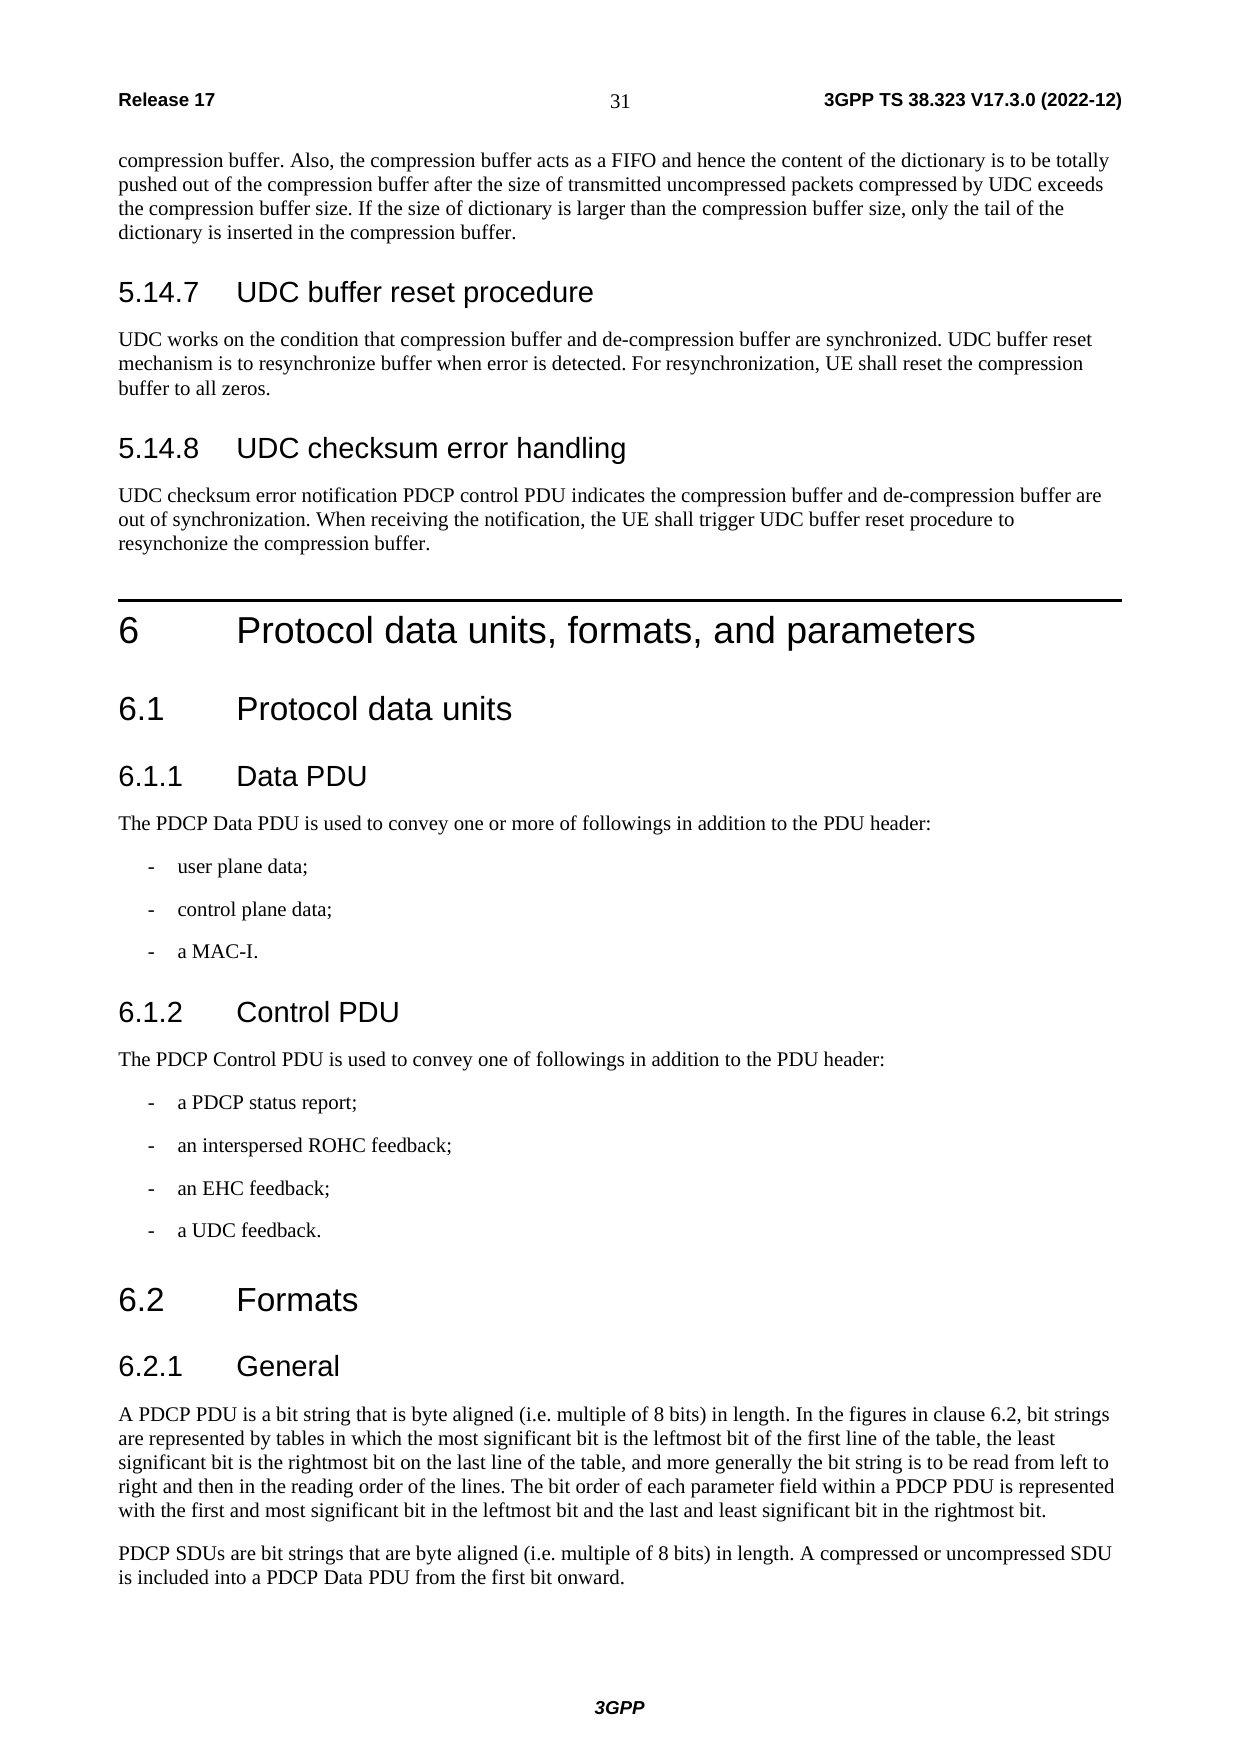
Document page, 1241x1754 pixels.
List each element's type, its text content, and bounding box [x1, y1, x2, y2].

text - an EHC feedback; [148, 1175, 1122, 1199]
subtitle 6.2.1 General [118, 1349, 1122, 1383]
text - a UDC feedback. [148, 1218, 1122, 1242]
subtitle 6.1.2 Control PDU [118, 995, 1122, 1028]
subtitle 6.1 Protocol data units [118, 689, 1122, 727]
text A PDCP PDU is a bit string that is byte aligned (i.e. multiple of 8 bits) in length. In the figures in clause 6.2, bit strings are represented by tables in which the most significant bit is the leftmost bit of the first line of the table, the least significant bit is the rightmost bit on the last line of the table, and more generally the bit string is to be read from left to right and then in the reading order of the lines. The bit order of each parameter field within a PDCP PDU is represented with the first and most significant bit in the leftmost bit and the last and least significant bit in the rightmost bit. [118, 1402, 1122, 1522]
text PDCP SDUs are bit strings that are byte aligned (i.e. multiple of 8 bits) in length. A compressed or uncompressed SDU is included into a PDCP Data PDU from the first bit onward. [118, 1541, 1122, 1589]
text The PDCP Control PDU is used to convey one of followings in addition to the PDU header: [118, 1047, 1122, 1071]
text UDC works on the condition that compression buffer and de-compression buffer are synchronized. UDC buffer reset mechanism is to resynchronize buffer when error is detected. For resynchronization, UE shall reset the compression buffer to all zeros. [118, 327, 1122, 399]
subtitle 6 Protocol data units, formats, and parameters [118, 602, 1122, 651]
text - a PDCP status report; [148, 1090, 1122, 1114]
text - user plane data; [148, 854, 1122, 878]
subtitle 6.2 Formats [118, 1280, 1122, 1318]
text UDC checksum error notification PDCP control PDU indicates the compression buffer and de-compression buffer are out of synchronization. When receiving the notification, the UE shall trigger UDC buffer reset procedure to resynchonize the compression buffer. [118, 483, 1122, 555]
text - a MAC-I. [148, 939, 1122, 963]
text - control plane data; [148, 897, 1122, 921]
subtitle 5.14.8 UDC checksum error handling [118, 431, 1122, 464]
text The PDCP Data PDU is used to convey one or more of followings in addition to the PDU header: [118, 811, 1122, 835]
subtitle 6.1.1 Data PDU [118, 759, 1122, 792]
subtitle 5.14.7 UDC buffer reset procedure [118, 275, 1122, 308]
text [118, 147, 1122, 244]
text - an interspersed ROHC feedback; [148, 1133, 1122, 1157]
